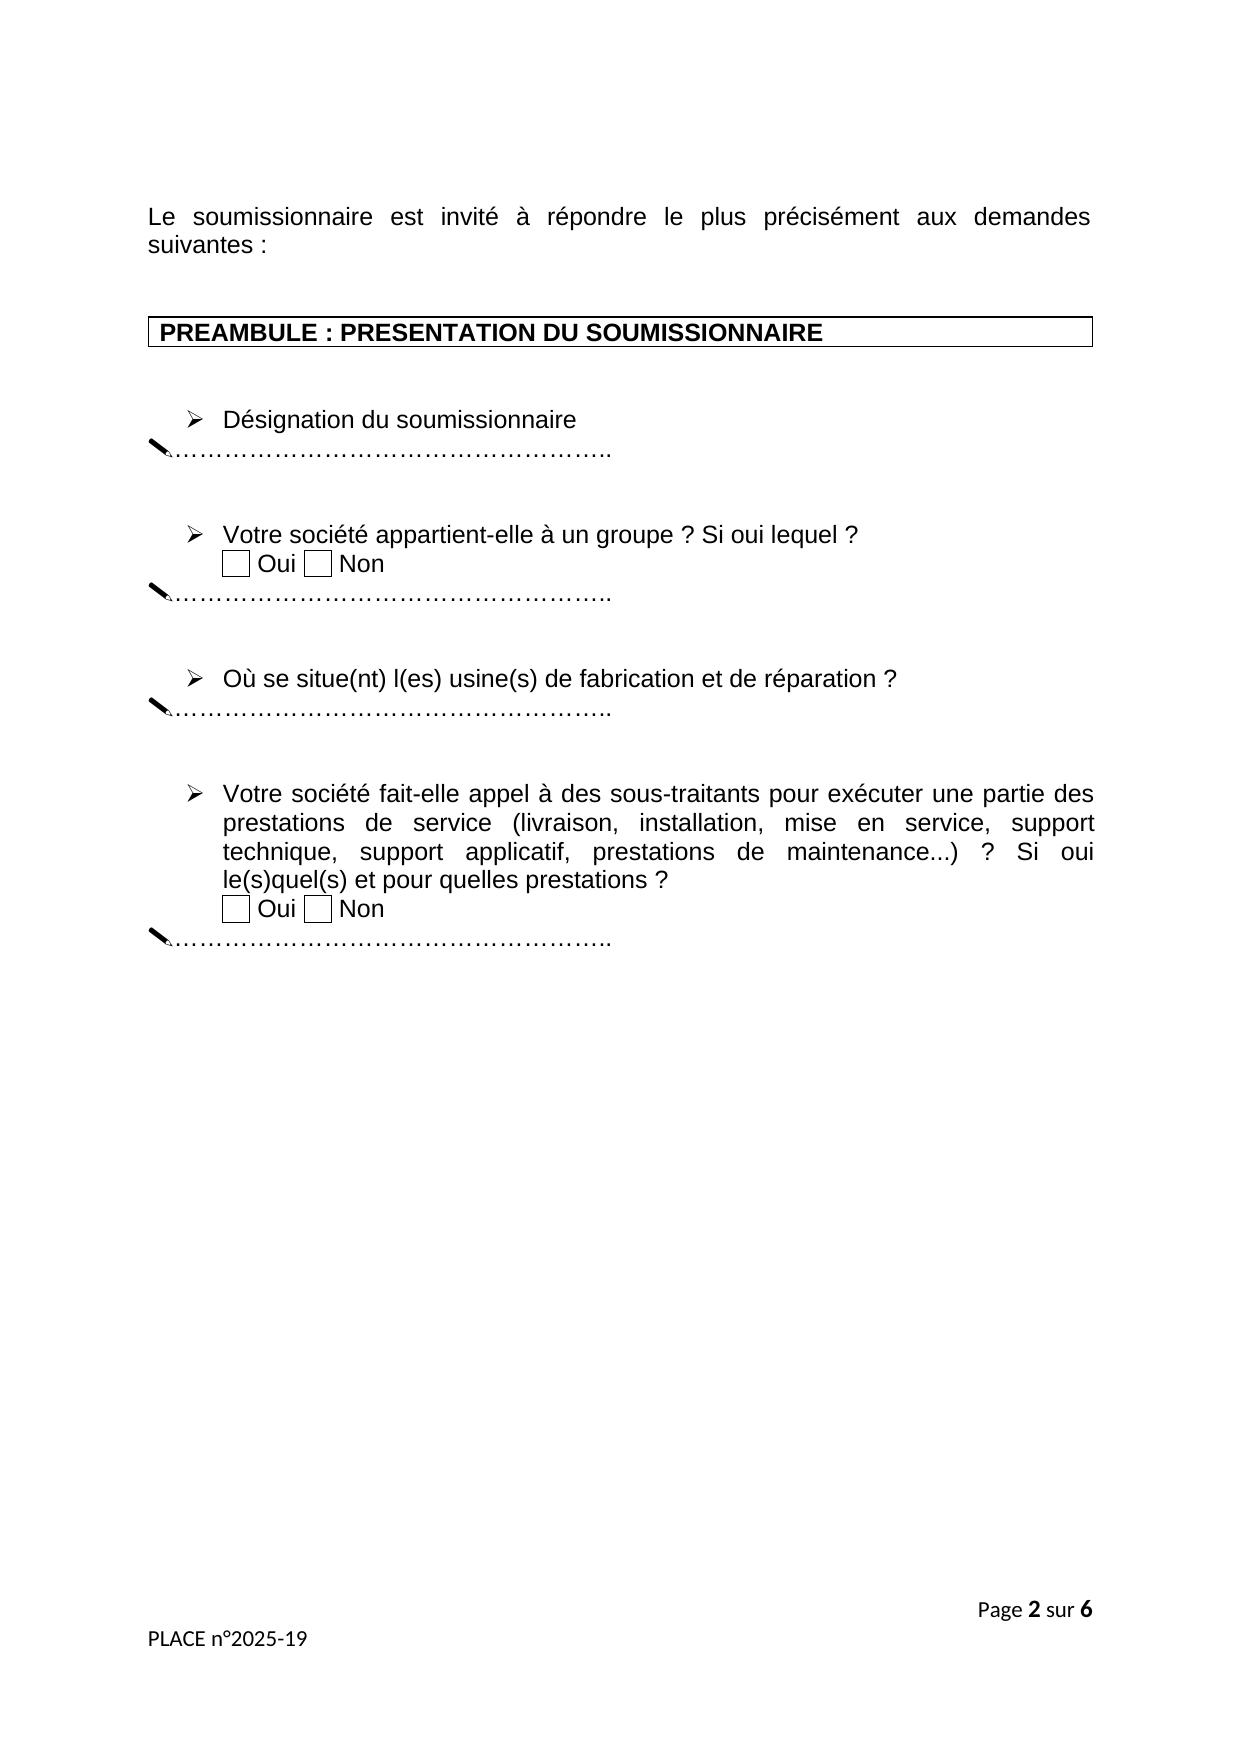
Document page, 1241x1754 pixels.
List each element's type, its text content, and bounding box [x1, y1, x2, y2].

table_header PREAMBULE : PRESENTATION DU SOUMISSIONNAIRE [149, 318, 1092, 346]
text Oui Non [148, 894, 1096, 923]
list Désignation du soumissionnaire [185, 405, 1096, 434]
text …………………………………………….. [148, 578, 1096, 606]
list Où se situe(nt) l(es) usine(s) de fabrication et de réparation ? [185, 664, 1096, 693]
text …………………………………………….. [148, 923, 1096, 952]
text Oui Non [148, 549, 1096, 578]
text Le soumissionnaire est invité à répondre le plus précisément aux demandes suivantes : [148, 201, 1093, 259]
list Votre société appartient-elle à un groupe ? Si oui lequel ? [185, 520, 1096, 549]
text …………………………………………….. [148, 693, 1096, 722]
text …………………………………………….. [148, 434, 1096, 462]
list Votre société fait-elle appel à des sous-traitants pour exécuter une partie des prestations de service (livraison, installation, mise en service, support technique, support applicatif, prestations de maintenance...) ? Si oui le(s)quel(s) et pour quelles prestations ? [185, 779, 1096, 894]
